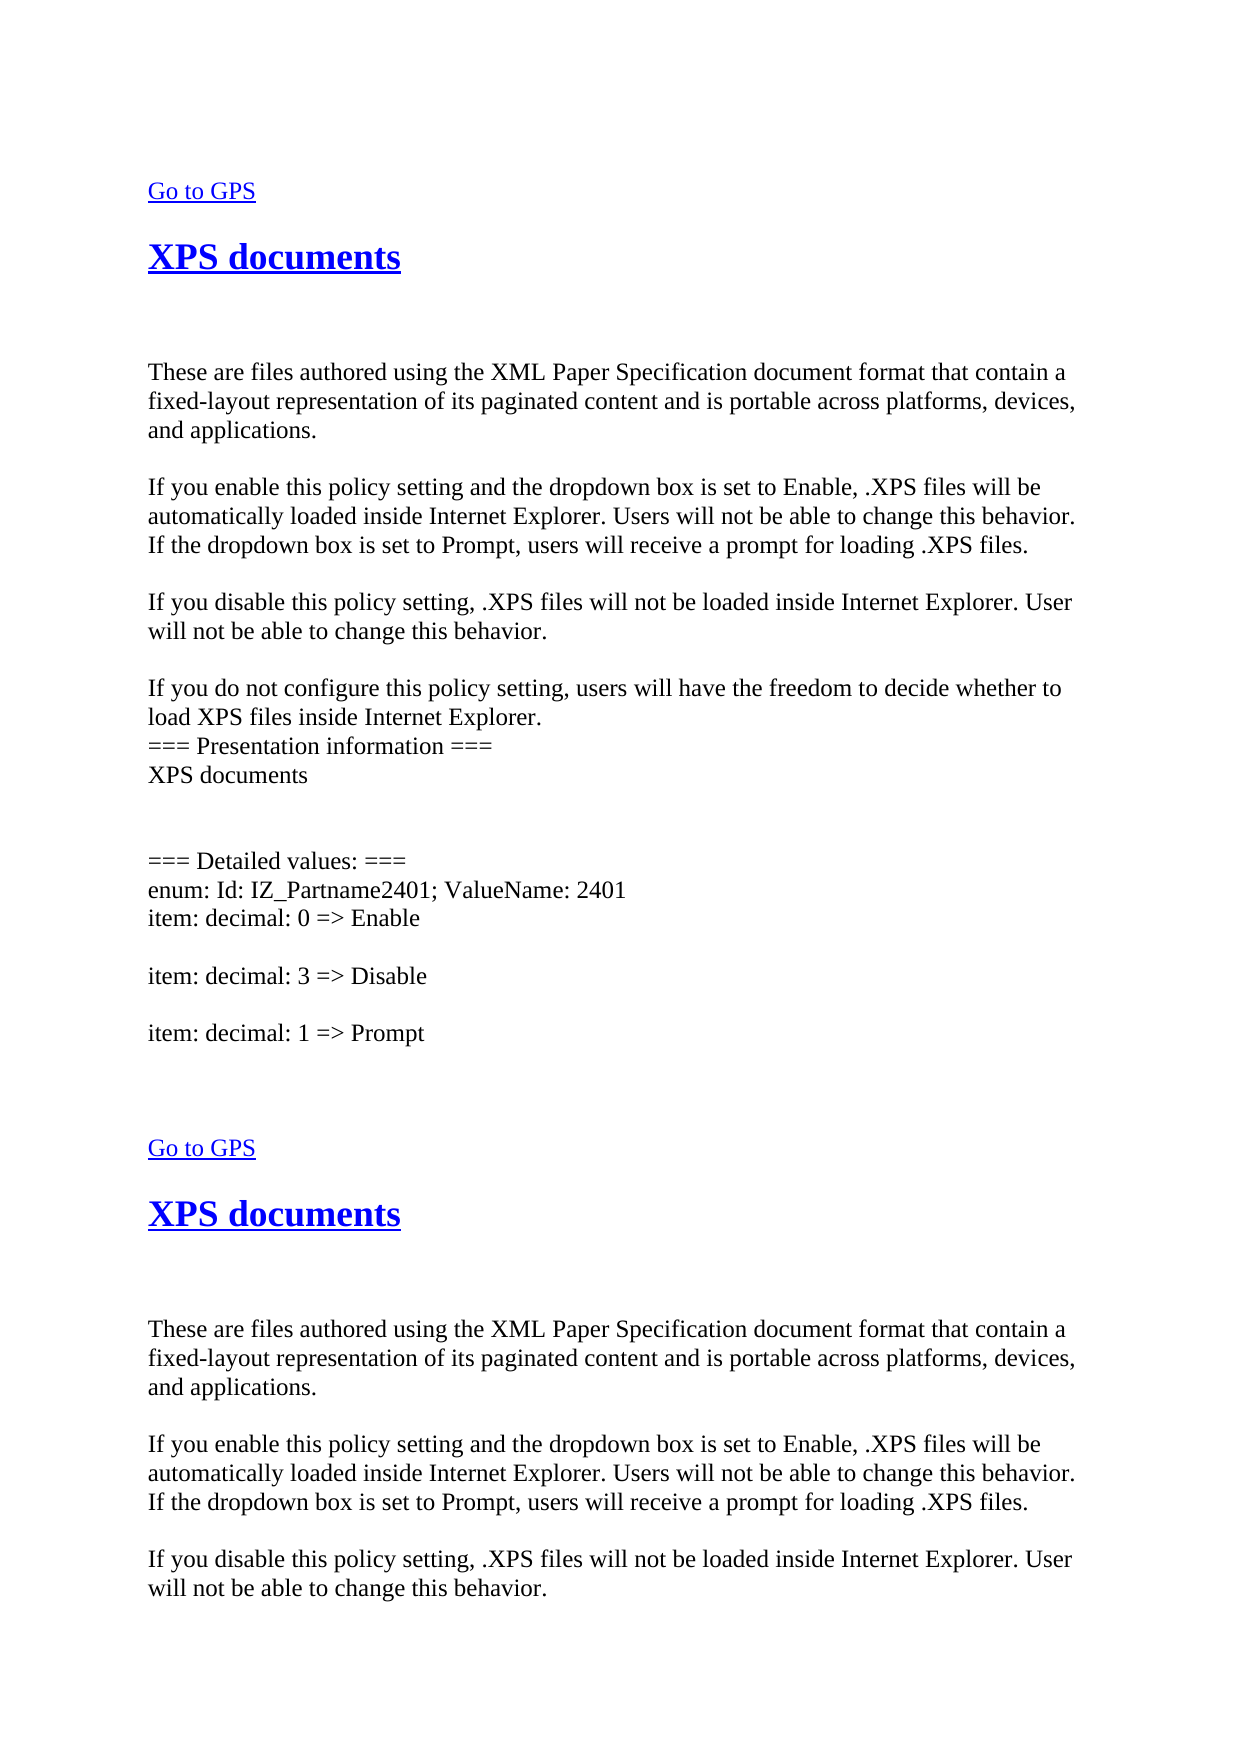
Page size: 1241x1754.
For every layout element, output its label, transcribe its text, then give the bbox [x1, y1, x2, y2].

text XPS documents [148, 1191, 1093, 1234]
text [148, 1314, 1093, 1631]
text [148, 148, 1093, 205]
text XPS documents [148, 234, 1093, 277]
